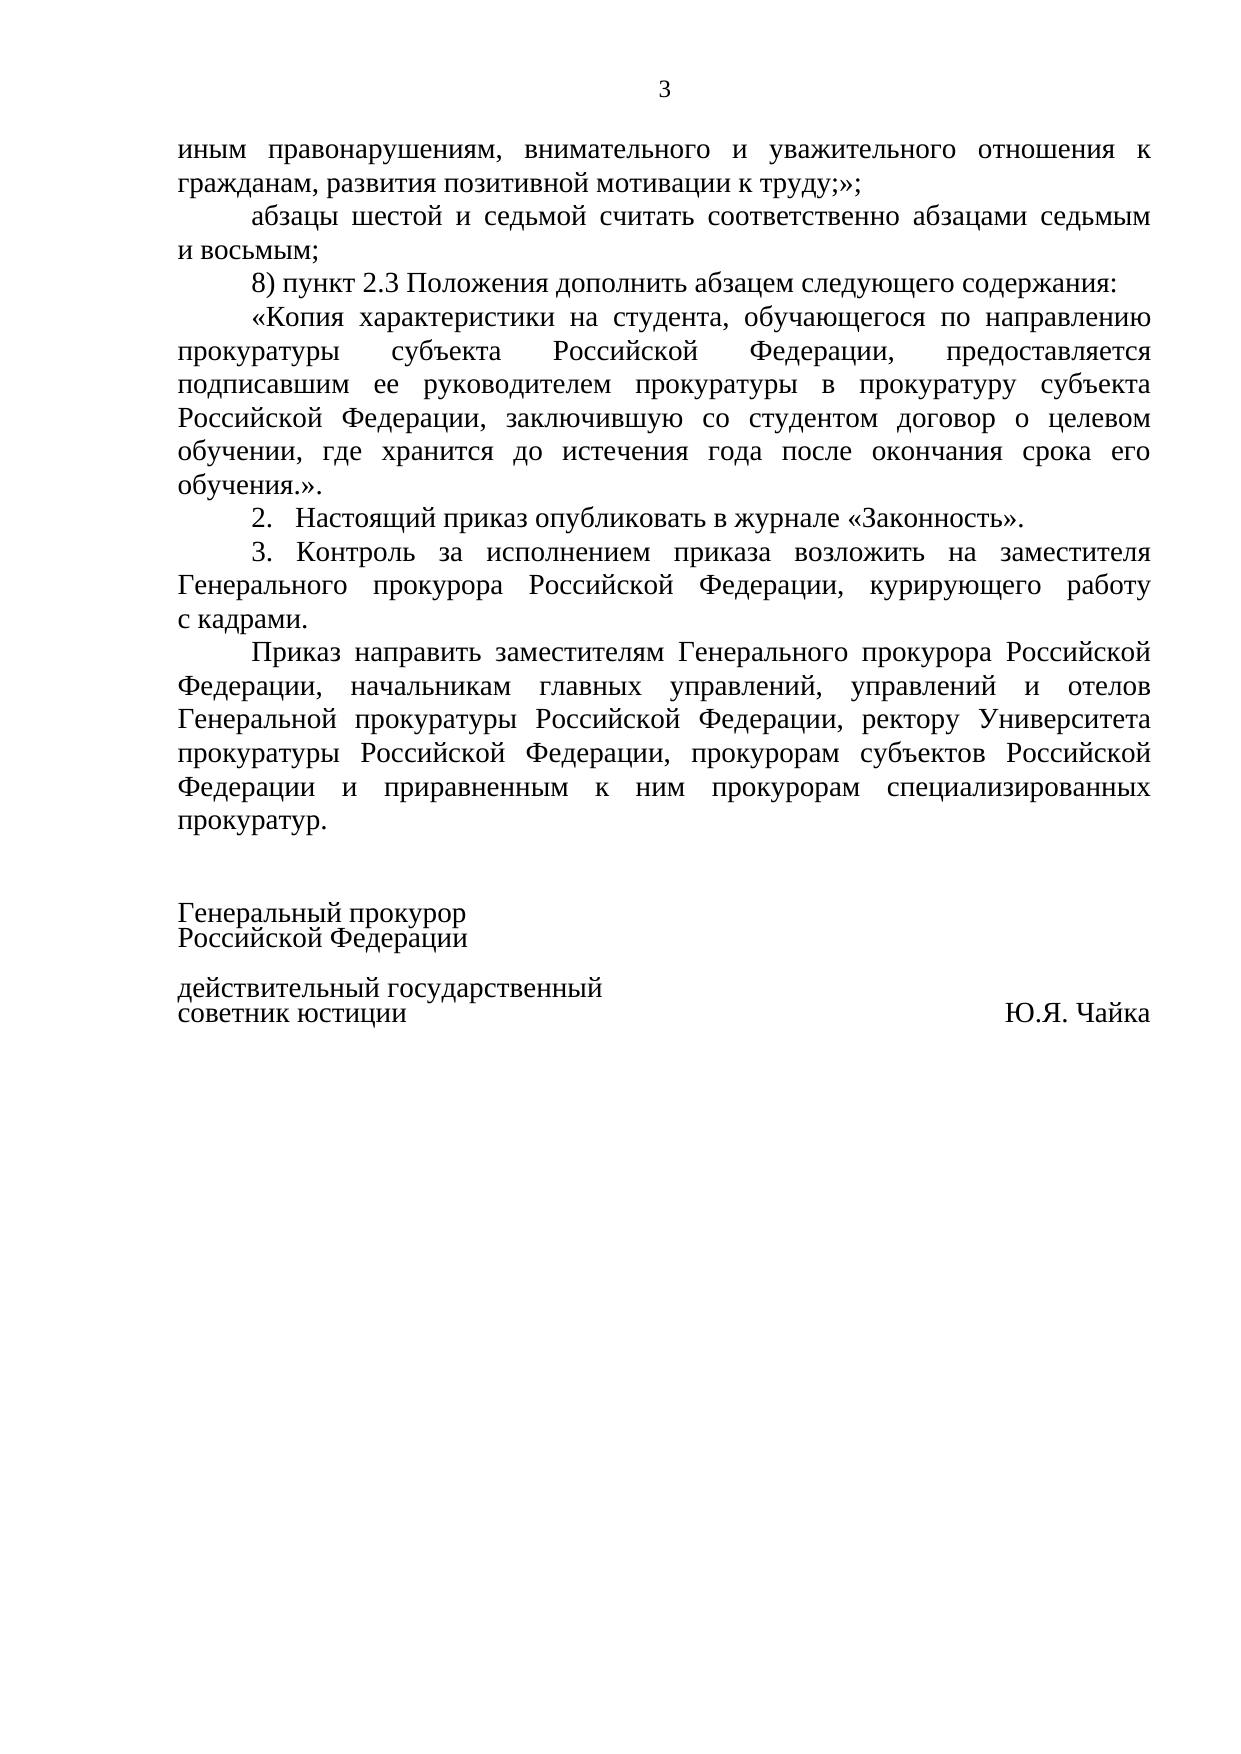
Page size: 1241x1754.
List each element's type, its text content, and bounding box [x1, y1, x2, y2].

text Генеральный прокурор [177, 903, 1152, 928]
text советник юстиции Ю.Я. Чайка [177, 1003, 1152, 1028]
text действительный государственный [177, 978, 1152, 1003]
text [177, 118, 1152, 198]
text Приказ направить заместителям Генерального прокурора Российской Федерации, начальникам главных управлений, управлений и отелов Генеральной прокуратуры Российской Федерации, ректору Университета прокуратуры Российской Федерации, прокурорам субъектов Российской Федерации и приравненным к ним прокурорам специализированных прокуратур. [177, 634, 1152, 836]
text абзацы шестой и седьмой считать соответственно абзацами седьмым и восьмым; [177, 198, 1152, 266]
text Российской Федерации [177, 928, 1152, 953]
text «Копия характеристики на студента, обучающегося по направлению прокуратуры субъекта Российской Федерации, предоставляется подписавшим ее руководителем прокуратуры в прокуратуру субъекта Российской Федерации, заключившую со студентом договор о целевом обучении, где хранится до истечения года после окончания срока его обучения.». [177, 299, 1152, 500]
text 8) пункт 2.3 Положения дополнить абзацем следующего содержания: [177, 266, 1152, 299]
text 3. Контроль за исполнением приказа возложить на заместителя Генерального прокурора Российской Федерации, курирующего работу с кадрами. [177, 534, 1152, 634]
text 2. Настоящий приказ опубликовать в журнале «Законность». [177, 500, 1152, 534]
